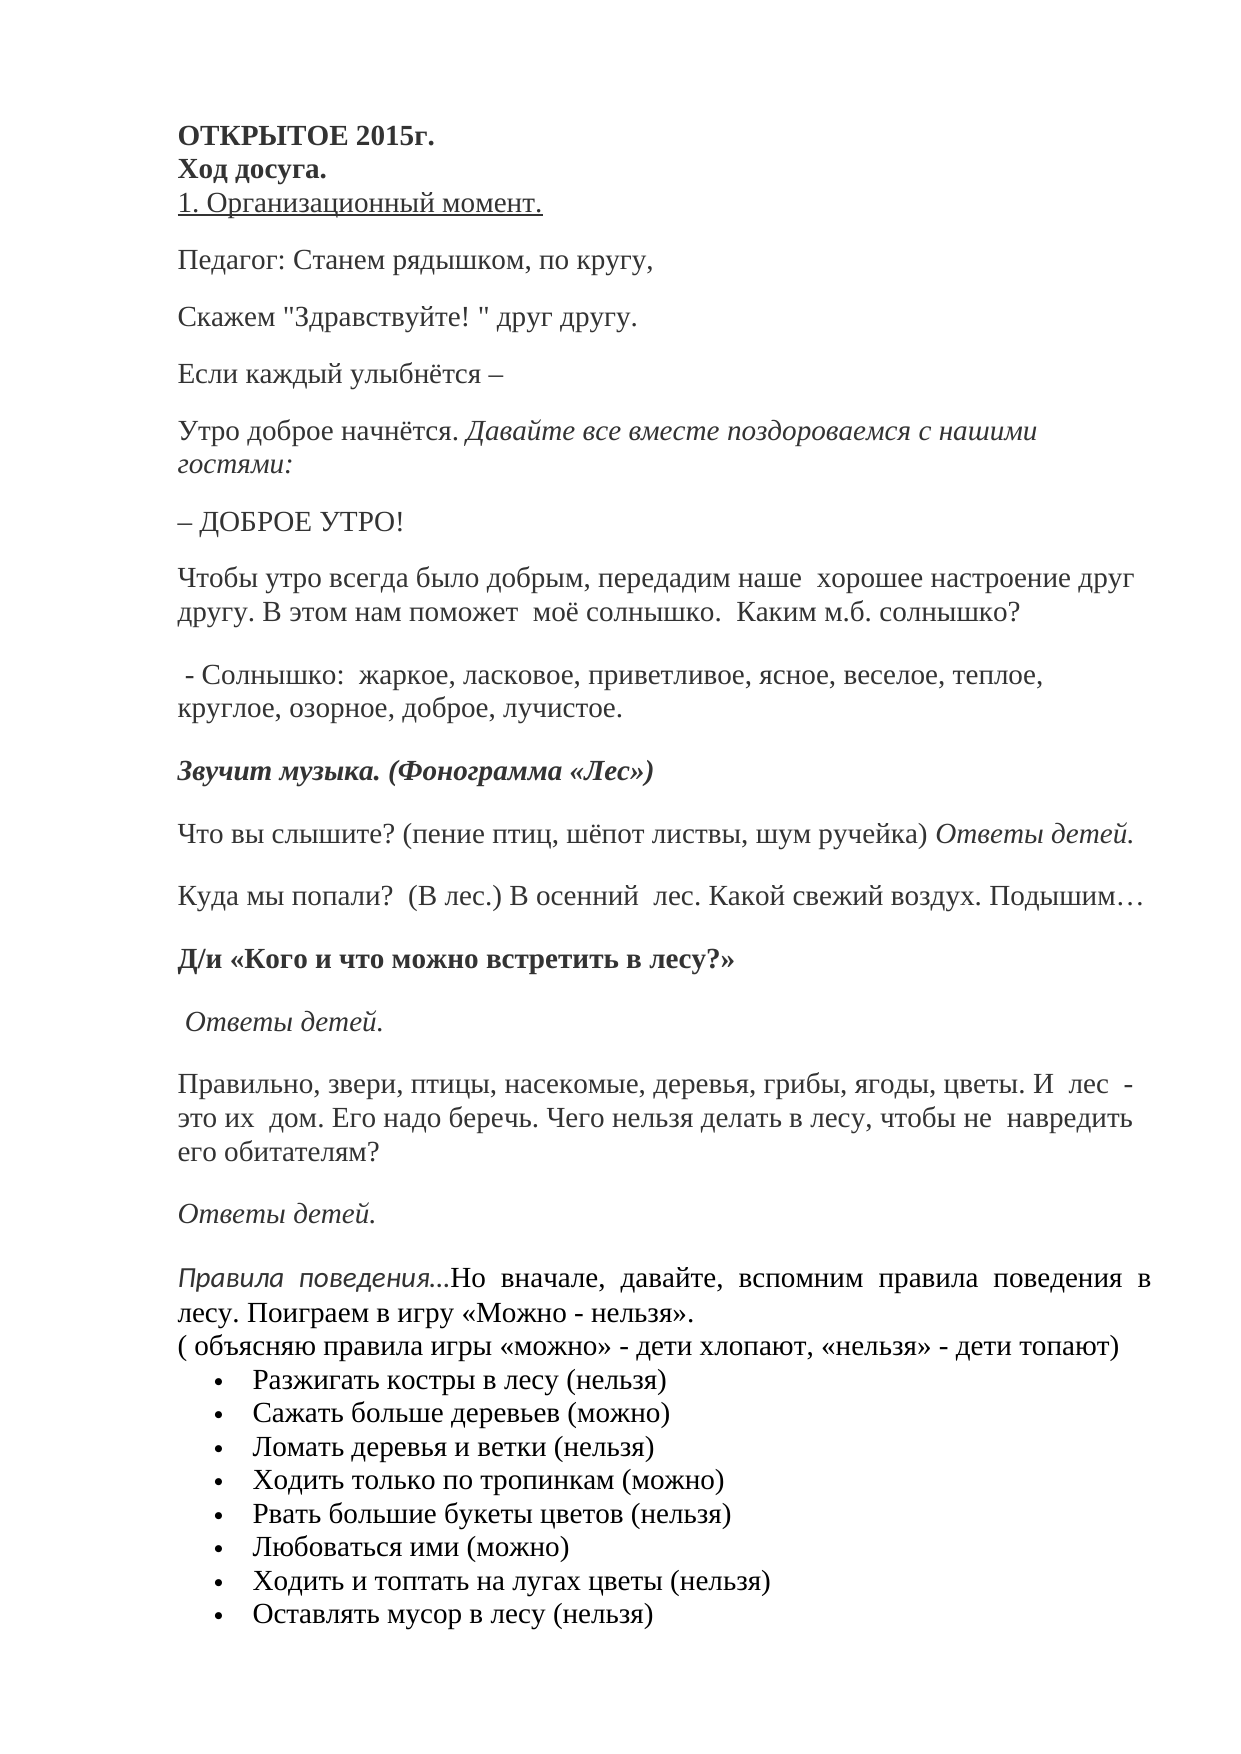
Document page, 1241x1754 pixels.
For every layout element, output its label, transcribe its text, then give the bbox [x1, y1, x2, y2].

list Рвать большие букеты цветов (нельзя) [215, 1496, 1152, 1529]
text Ответы детей. [177, 1196, 1152, 1230]
text Правила поведения…Но вначале, давайте, вспомним правила поведения в лесу. Поиграем в игру «Можно - нельзя». [177, 1259, 1152, 1328]
text ( объясняю правила игры «можно» - дети хлопают, «нельзя» - дети топают) [177, 1328, 1152, 1362]
text ОТКРЫТОЕ 2015г. [177, 118, 1152, 152]
text Педагог: Станем рядышком, по кругу, [177, 242, 1152, 276]
text - Солнышко: жаркое, ласковое, приветливое, ясное, веселое, теплое, круглое, озорное, доброе, лучистое. [177, 657, 1152, 724]
list Сажать больше деревьев (можно) [215, 1395, 1152, 1429]
text Д/и «Кого и что можно встретить в лесу?» [177, 941, 1152, 975]
text Утро доброе начнётся. Давайте все вместе поздороваемся с нашими гостями: [177, 413, 1152, 480]
text Ход досуга. [177, 152, 1152, 185]
list Ломать деревья и ветки (нельзя) [215, 1429, 1152, 1462]
text Звучит музыка. (Фонограмма «Лес») [177, 753, 1152, 787]
text Ответы детей. [177, 1004, 1152, 1037]
list Оставлять мусор в лесу (нельзя) [215, 1597, 1152, 1630]
text Правильно, звери, птицы, насекомые, деревья, грибы, ягоды, цветы. И лес - это их дом. Его надо беречь. Чего нельзя делать в лесу, чтобы не навредить его обитателям? [177, 1067, 1152, 1167]
text Если каждый улыбнётся – [177, 356, 1152, 390]
text Скажем "Здравствуйте! " друг другу. [177, 299, 1152, 333]
text Что вы слышите? (пение птиц, шёпот листвы, шум ручейка) Ответы детей. [177, 816, 1152, 849]
list Разжигать костры в лесу (нельзя) [215, 1362, 1152, 1395]
text 1. Организационный момент. [177, 185, 1152, 219]
text Куда мы попали? (В лес.) В осенний лес. Какой свежий воздух. Подышим… [177, 878, 1152, 912]
text Чтобы утро всегда было добрым, передадим наше хорошее настроение друг другу. В этом нам поможет моё солнышко. Каким м.б. солнышко? [177, 561, 1152, 628]
list Любоваться ими (можно) [215, 1529, 1152, 1563]
list Ходить и топтать на лугах цветы (нельзя) [215, 1563, 1152, 1597]
text – ДОБРОЕ УТРО! [177, 504, 1152, 537]
list Ходить только по тропинкам (можно) [215, 1462, 1152, 1496]
